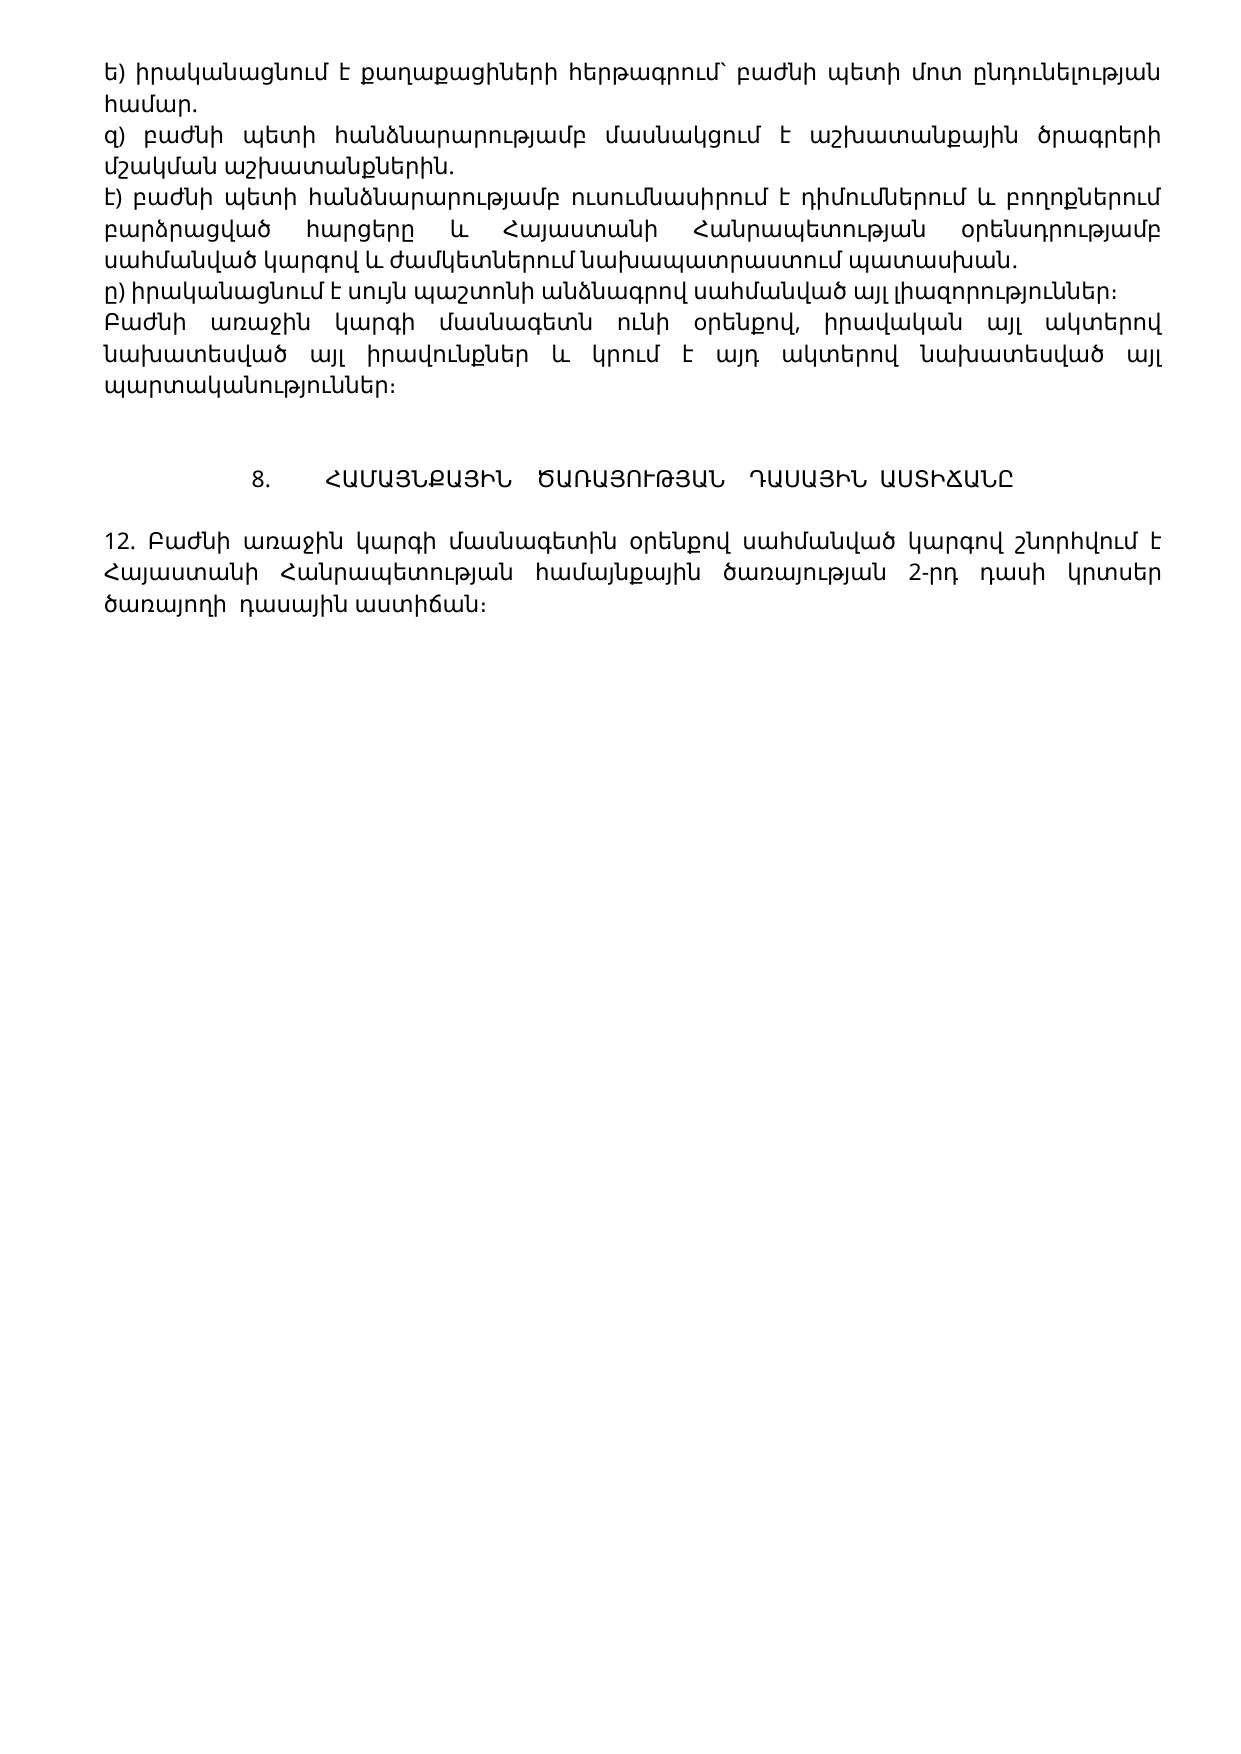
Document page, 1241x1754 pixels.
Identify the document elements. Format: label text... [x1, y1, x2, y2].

text Բաժնի առաջին կարգի մասնագետն ունի oրենքով, իրավական այլ ակտերով նախատեսված այլ իրավունքներ և կրում է այդ ակտերով նախատեսված այլ պարտականություններ։ [103, 306, 1162, 400]
text ե) իրականացնում է քաղաքացիների հերթագրում` բաժնի պետի մոտ ընդունելության համար. [103, 56, 1162, 119]
text 12. Բաժնի առաջին կարգի մասնագետին օրենքով սահմանված կարգով շնորհվում է Հայաստանի Հանրապետության համայնքային ծառայության 2-րդ դասի կրտսեր ծառայողի դասային աստիճան։ [103, 525, 1162, 619]
text 8. ՀԱՄԱՅՆՔԱՅԻՆ ԾԱՌԱՅՈՒԹՅԱՆ ԴԱՍԱՅԻՆ ԱՍՏԻՃԱՆԸ [103, 462, 1162, 494]
text ը) իրականացնում է սույն պաշտոնի անձնագրով սահմանված այլ լիազորություններ։ [103, 275, 1162, 306]
text զ) բաժնի պետի հանձնարարությամբ մասնակցում է աշխատանքային ծրագրերի մշակման աշխատանքներին. [103, 119, 1162, 181]
text է) բաժնի պետի հանձնարարությամբ ուսումնասիրում է դիմումներում և բողոքներում բարձրացված հարցերը և Հայաստանի Հանրապետության օրենսդրությամբ սահմանված կարգով և ժամկետներում նախապատրաստում պատասխան. [103, 181, 1162, 275]
